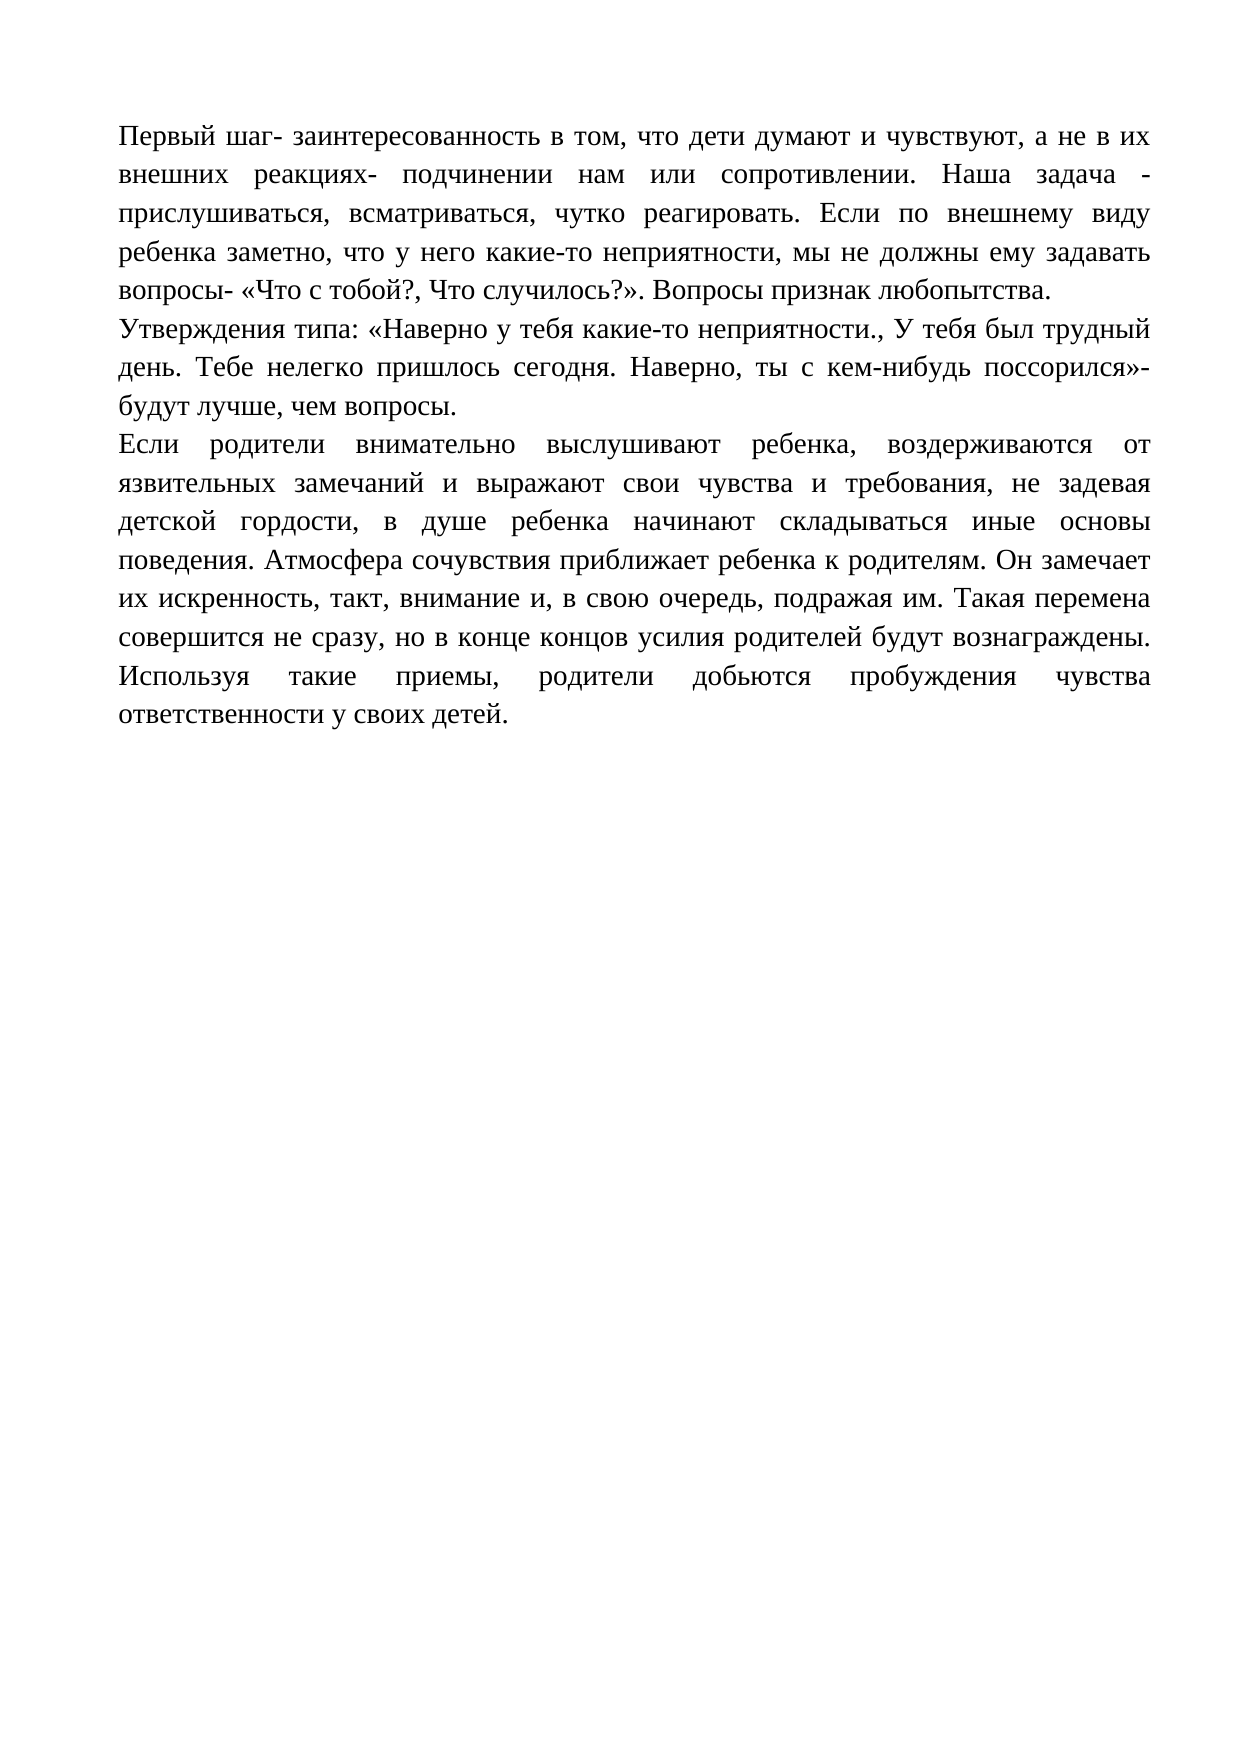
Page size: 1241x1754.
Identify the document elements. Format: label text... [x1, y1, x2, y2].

text Первый шаг- заинтересованность в том, что дети думают и чувствуют, а не в их внешних реакциях- подчинении нам или сопротивлении. Наша задача -прислушиваться, всматриваться, чутко реагировать. Если по внешнему виду ребенка заметно, что у него какие-то неприятности, мы не должны ему задавать вопросы- «Что с тобой?, Что случилось?». Вопросы признак любопытства. [118, 118, 1152, 306]
text Утверждения типа: «Наверно у тебя какие-то неприятности., У тебя был трудный день. Тебе нелегко пришлось сегодня. Наверно, ты с кем-нибудь поссорился»- будут лучше, чем вопросы. [118, 311, 1152, 421]
text Если родители внимательно выслушивают ребенка, воздерживаются от язвительных замечаний и выражают свои чувства и требования, не задевая детской гордости, в душе ребенка начинают складываться иные основы поведения. Атмосфера сочувствия приближает ребенка к родителям. Он замечает их искренность, такт, внимание и, в свою очередь, подражая им. Такая перемена совершится не сразу, но в конце концов усилия родителей будут вознаграждены. Используя такие приемы, родители добьются пробуждения чувства ответственности у своих детей. [118, 426, 1152, 730]
